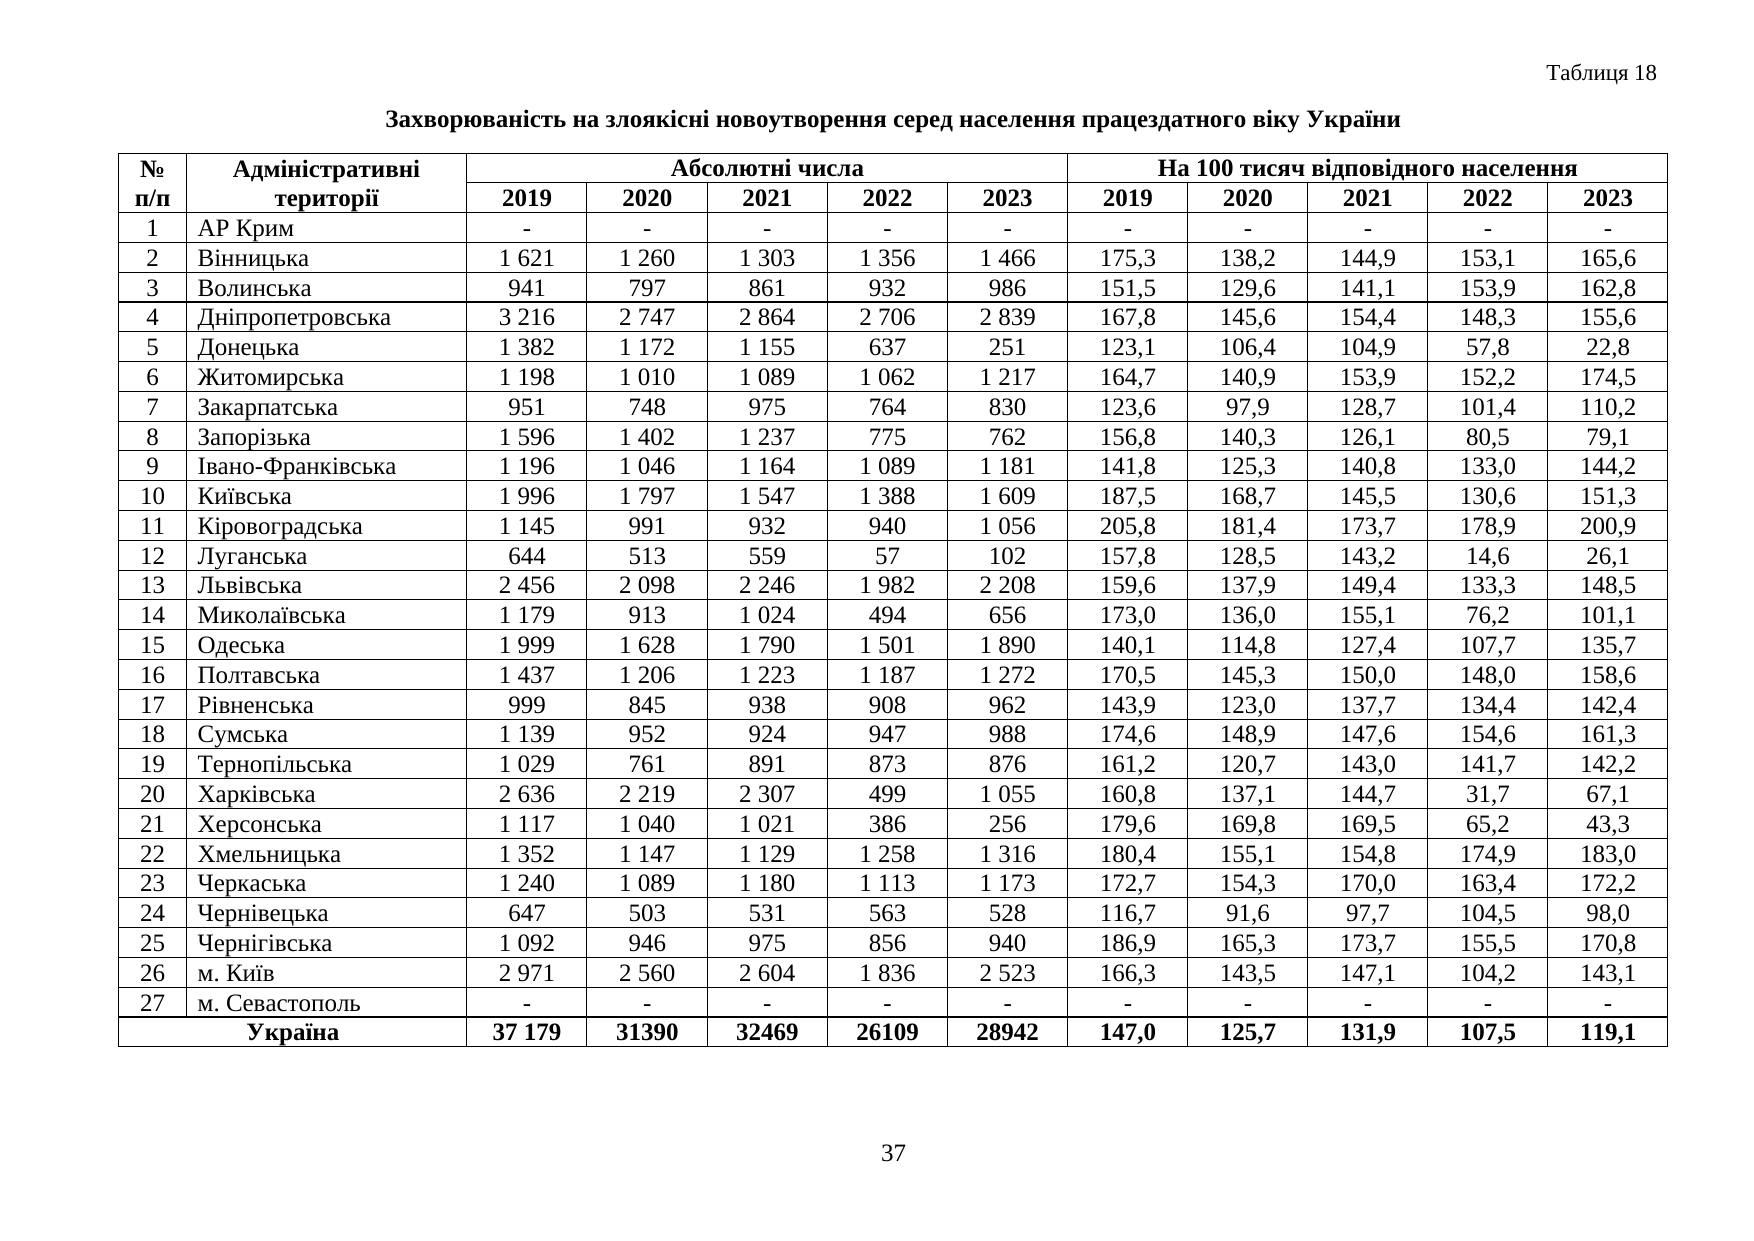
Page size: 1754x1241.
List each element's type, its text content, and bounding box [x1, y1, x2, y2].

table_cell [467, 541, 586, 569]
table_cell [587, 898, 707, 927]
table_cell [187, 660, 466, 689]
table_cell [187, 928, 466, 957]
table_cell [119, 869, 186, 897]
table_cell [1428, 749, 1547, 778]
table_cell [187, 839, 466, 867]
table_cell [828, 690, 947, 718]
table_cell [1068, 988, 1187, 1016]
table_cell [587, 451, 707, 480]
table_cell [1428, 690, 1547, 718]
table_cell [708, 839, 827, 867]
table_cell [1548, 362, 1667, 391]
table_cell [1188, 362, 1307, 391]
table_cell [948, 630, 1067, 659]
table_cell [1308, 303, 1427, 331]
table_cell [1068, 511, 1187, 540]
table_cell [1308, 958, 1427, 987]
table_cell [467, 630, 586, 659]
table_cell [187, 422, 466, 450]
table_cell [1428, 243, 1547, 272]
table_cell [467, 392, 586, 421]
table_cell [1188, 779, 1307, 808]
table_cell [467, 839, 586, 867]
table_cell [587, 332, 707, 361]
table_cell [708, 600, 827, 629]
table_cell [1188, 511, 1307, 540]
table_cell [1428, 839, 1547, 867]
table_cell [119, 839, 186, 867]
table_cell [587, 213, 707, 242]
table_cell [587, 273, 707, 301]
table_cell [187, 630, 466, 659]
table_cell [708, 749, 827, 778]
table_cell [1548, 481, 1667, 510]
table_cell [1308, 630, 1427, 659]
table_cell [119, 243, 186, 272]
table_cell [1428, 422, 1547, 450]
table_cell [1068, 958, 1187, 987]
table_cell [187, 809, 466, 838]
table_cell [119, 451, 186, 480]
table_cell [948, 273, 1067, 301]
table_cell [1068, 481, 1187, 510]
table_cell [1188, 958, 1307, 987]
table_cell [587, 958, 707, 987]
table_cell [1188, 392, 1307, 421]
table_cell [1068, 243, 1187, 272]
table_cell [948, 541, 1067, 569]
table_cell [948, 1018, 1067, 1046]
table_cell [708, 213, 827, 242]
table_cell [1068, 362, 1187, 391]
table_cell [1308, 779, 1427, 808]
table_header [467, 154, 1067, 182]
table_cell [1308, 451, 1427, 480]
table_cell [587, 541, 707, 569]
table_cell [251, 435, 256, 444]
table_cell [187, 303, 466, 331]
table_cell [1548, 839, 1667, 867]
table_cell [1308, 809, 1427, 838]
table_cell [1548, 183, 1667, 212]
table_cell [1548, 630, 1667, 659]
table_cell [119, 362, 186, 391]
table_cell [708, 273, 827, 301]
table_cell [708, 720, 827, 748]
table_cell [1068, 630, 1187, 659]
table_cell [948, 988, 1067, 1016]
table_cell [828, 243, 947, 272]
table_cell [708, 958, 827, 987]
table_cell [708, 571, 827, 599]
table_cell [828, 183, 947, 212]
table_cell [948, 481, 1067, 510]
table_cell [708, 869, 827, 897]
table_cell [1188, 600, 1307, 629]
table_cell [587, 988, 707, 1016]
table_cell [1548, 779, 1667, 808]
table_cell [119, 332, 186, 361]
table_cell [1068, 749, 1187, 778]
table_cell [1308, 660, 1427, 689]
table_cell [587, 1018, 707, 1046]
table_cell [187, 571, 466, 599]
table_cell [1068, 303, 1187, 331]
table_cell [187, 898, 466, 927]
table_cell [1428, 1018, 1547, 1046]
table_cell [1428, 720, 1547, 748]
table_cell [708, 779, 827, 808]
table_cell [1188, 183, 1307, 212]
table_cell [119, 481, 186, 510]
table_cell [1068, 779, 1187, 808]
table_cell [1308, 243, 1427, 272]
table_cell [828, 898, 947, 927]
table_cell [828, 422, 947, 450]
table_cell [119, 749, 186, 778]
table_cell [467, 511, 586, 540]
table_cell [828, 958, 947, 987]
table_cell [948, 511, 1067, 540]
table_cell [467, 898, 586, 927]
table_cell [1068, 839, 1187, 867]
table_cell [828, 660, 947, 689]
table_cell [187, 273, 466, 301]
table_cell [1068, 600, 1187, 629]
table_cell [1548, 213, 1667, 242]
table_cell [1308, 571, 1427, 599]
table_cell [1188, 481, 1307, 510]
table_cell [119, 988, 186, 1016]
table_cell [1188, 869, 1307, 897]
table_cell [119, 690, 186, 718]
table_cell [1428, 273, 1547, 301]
text Захворюваність на злоякісні новоутворення серед населення працездатного віку України [118, 104, 1668, 133]
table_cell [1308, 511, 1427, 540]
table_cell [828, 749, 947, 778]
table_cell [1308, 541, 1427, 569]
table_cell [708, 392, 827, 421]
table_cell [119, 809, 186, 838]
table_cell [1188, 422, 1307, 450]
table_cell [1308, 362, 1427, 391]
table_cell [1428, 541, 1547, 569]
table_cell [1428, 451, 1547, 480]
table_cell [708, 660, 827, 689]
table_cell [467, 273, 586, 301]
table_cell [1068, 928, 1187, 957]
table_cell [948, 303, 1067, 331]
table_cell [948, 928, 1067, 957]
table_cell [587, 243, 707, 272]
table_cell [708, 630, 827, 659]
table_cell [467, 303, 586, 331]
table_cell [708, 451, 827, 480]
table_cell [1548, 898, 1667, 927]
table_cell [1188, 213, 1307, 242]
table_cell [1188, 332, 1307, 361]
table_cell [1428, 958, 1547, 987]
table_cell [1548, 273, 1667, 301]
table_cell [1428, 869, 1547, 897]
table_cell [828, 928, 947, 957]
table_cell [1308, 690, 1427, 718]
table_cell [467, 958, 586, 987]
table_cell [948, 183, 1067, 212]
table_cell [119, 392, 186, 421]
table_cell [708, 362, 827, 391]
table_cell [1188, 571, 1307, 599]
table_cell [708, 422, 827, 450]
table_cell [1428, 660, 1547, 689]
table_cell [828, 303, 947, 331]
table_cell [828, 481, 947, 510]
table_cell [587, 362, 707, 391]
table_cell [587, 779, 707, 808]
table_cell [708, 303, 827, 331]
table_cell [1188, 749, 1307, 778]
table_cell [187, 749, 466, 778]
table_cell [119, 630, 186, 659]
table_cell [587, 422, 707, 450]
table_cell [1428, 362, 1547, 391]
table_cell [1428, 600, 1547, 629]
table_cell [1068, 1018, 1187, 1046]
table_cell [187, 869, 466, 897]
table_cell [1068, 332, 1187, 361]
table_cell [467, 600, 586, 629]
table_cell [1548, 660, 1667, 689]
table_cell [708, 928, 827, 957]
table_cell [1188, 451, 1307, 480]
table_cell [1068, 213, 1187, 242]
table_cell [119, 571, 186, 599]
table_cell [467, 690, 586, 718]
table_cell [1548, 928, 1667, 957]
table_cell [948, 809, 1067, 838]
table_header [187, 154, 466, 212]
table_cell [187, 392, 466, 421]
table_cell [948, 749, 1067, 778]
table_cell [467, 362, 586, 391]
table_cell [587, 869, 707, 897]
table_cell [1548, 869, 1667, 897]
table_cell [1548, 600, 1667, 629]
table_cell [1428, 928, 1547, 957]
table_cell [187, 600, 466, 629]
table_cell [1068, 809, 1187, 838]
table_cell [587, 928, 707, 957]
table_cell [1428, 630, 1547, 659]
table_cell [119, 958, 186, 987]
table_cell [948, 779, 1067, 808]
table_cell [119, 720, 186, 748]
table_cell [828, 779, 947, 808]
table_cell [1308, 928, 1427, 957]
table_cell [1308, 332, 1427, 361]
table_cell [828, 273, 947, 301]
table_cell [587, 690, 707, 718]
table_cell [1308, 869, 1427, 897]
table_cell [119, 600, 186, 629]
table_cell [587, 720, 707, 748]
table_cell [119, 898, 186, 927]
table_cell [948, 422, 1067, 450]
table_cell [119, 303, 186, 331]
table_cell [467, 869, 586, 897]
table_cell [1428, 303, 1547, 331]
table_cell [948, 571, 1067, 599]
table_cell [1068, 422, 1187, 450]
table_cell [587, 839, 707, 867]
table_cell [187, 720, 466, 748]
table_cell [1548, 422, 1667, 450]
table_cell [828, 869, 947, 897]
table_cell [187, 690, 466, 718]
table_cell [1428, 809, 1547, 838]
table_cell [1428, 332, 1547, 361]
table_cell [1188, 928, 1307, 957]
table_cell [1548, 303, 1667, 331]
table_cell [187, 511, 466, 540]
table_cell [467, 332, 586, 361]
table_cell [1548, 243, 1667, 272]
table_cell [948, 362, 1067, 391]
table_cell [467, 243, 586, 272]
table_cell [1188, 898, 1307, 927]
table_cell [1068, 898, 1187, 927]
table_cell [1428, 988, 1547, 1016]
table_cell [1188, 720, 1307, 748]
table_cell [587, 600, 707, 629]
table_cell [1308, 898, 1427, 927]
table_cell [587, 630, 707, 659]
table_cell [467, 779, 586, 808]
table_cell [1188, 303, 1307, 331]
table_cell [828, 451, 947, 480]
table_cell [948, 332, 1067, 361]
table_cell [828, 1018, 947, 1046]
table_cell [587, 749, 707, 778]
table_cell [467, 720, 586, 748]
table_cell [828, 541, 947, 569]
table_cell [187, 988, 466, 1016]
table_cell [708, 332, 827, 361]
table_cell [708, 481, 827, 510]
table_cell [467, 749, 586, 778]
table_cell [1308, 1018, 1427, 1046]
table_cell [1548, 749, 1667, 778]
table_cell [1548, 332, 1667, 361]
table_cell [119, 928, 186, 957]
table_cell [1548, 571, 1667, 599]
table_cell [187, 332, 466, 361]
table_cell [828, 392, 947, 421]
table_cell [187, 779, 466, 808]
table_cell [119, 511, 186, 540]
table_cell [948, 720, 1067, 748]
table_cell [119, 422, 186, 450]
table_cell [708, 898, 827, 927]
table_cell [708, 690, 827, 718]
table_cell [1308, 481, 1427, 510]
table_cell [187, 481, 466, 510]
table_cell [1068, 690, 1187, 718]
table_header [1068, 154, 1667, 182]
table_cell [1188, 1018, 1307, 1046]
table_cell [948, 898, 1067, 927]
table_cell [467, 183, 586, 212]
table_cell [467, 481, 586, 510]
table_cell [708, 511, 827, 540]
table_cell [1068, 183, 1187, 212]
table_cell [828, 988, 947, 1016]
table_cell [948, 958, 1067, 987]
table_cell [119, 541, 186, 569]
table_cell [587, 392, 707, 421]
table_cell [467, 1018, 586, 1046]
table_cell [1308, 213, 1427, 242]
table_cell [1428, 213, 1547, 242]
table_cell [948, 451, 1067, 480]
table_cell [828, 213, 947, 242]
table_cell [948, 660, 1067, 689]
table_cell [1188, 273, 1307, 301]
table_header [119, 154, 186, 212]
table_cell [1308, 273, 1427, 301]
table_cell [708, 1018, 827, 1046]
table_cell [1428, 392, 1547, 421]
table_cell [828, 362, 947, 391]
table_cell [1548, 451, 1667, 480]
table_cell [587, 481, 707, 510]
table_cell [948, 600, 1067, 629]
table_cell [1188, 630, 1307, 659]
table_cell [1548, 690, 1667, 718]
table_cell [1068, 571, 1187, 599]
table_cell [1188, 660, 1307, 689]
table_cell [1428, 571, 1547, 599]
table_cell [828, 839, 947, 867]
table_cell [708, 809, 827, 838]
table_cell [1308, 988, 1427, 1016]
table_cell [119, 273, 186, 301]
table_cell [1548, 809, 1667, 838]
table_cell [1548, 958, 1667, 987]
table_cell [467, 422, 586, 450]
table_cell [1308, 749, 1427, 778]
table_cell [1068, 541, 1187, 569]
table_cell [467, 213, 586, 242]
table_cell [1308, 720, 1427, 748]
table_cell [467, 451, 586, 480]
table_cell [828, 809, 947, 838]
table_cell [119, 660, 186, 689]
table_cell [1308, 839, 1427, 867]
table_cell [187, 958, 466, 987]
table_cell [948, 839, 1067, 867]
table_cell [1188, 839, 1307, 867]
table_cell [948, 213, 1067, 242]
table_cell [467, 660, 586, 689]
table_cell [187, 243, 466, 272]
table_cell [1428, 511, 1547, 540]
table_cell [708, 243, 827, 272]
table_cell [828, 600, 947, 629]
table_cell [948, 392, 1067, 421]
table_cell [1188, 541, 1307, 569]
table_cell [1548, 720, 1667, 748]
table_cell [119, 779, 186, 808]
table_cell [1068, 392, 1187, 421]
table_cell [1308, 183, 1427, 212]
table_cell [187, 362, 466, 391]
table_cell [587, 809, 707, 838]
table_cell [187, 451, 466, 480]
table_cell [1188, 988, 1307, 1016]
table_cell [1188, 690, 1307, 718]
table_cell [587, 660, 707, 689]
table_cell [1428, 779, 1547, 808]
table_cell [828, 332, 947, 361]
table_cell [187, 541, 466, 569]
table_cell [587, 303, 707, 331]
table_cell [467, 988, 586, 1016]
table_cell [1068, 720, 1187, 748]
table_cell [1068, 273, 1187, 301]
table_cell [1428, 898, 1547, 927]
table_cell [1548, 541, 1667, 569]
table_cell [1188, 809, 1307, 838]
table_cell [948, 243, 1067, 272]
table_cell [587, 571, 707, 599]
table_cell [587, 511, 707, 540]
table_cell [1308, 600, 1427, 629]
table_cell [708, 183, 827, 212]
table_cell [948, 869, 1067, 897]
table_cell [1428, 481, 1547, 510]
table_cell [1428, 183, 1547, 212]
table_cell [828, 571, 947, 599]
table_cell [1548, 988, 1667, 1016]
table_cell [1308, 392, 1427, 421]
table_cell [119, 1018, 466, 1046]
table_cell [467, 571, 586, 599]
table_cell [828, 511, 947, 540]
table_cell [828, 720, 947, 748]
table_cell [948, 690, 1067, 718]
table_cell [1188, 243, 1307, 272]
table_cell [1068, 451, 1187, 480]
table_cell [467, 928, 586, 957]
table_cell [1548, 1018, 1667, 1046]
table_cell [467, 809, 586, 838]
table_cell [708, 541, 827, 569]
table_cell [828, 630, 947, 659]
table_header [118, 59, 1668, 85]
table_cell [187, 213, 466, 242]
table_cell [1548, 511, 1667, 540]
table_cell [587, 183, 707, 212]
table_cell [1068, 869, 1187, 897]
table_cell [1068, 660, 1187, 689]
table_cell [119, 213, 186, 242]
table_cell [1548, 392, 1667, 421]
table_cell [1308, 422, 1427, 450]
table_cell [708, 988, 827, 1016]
